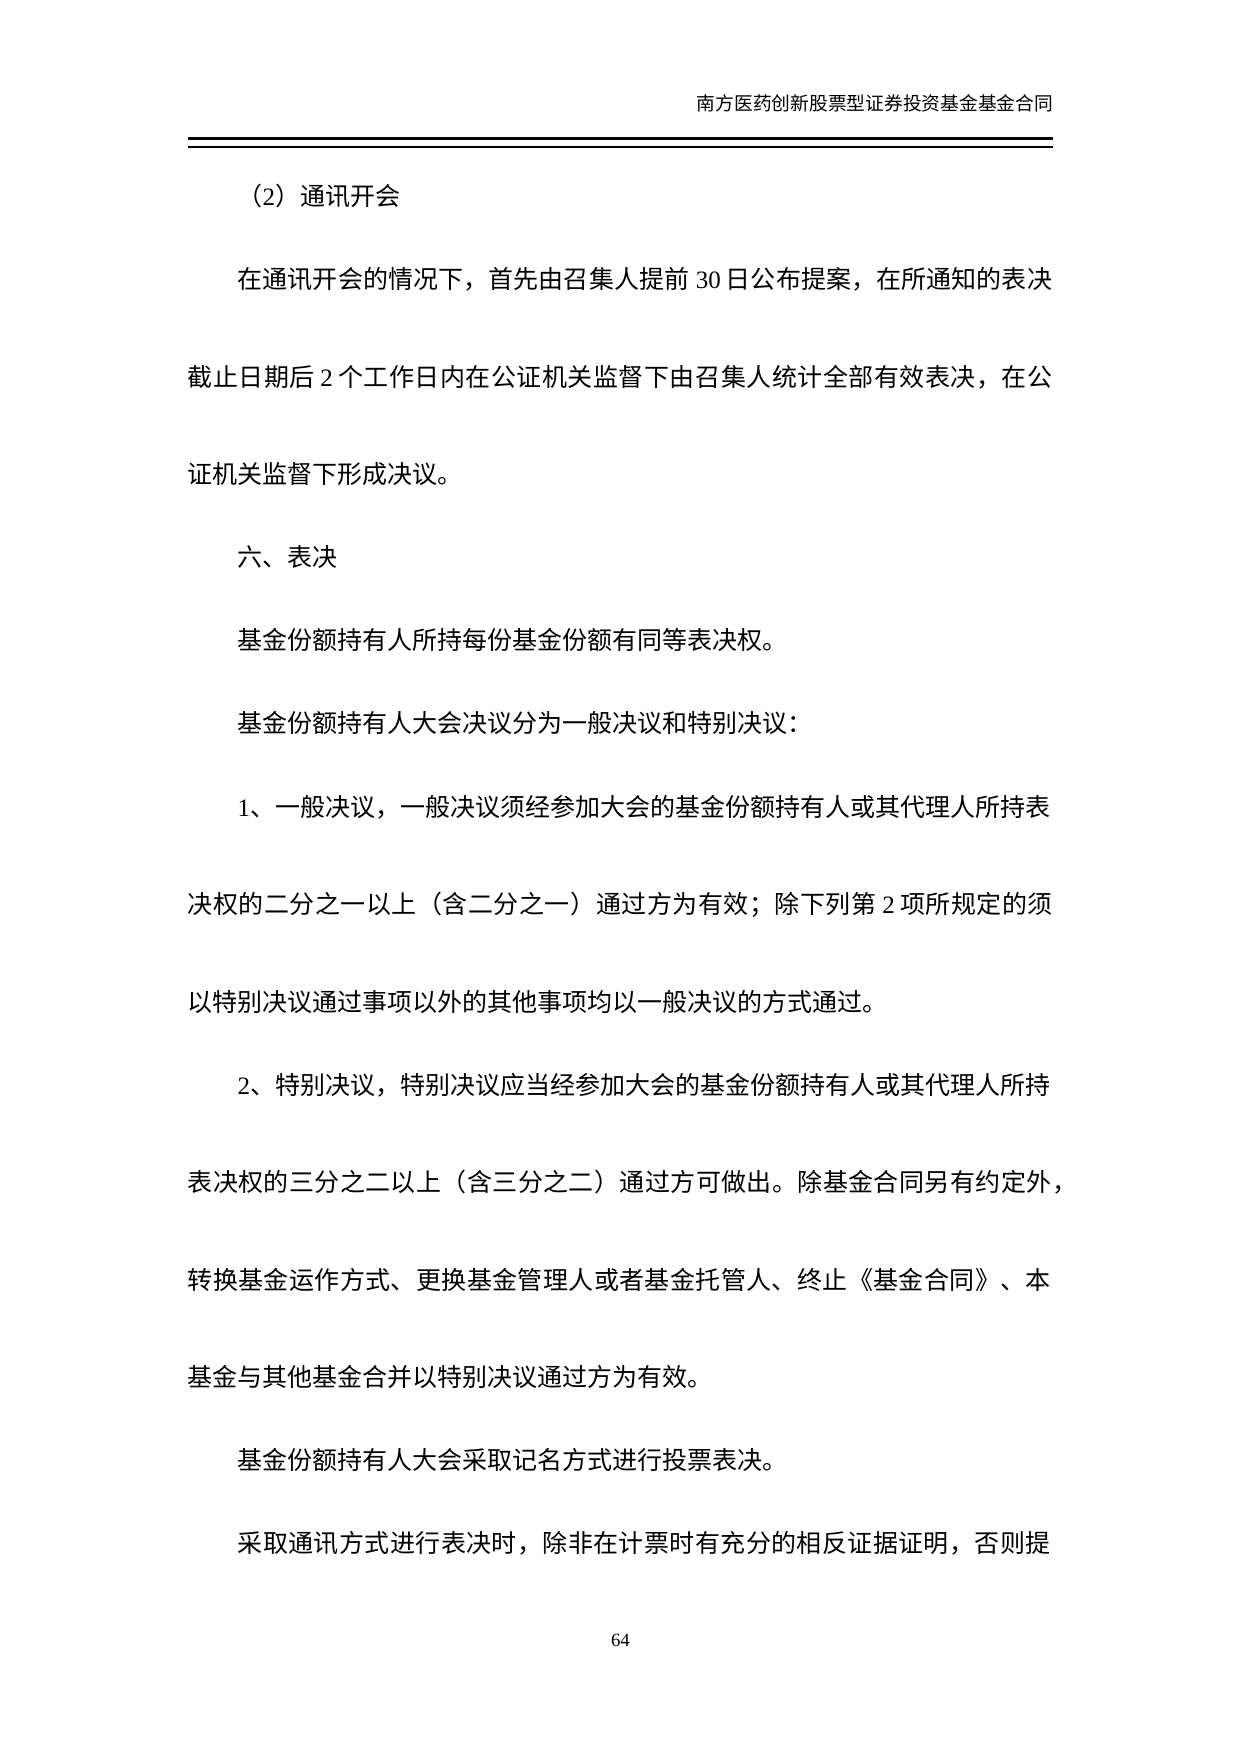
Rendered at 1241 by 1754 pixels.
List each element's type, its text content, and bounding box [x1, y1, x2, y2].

text 基金份额持有人大会决议分为一般决议和特别决议： [187, 689, 1053, 754]
text 2、特别决议，特别决议应当经参加大会的基金份额持有人或其代理人所持表决权的三分之二以上（含三分之二）通过方可做出。除基金合同另有约定外，转换基金运作方式、更换基金管理人或者基金托管人、终止《基金合同》、本基金与其他基金合并以特别决议通过方为有效。 [187, 1051, 1053, 1408]
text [187, 1509, 1053, 1574]
text 在通讯开会的情况下，首先由召集人提前30日公布提案，在所通知的表决截止日期后2个工作日内在公证机关监督下由召集人统计全部有效表决，在公证机关监督下形成决议。 [187, 245, 1053, 505]
text （2）通讯开会 [187, 162, 1053, 227]
text 基金份额持有人所持每份基金份额有同等表决权。 [187, 606, 1053, 671]
text 1、一般决议，一般决议须经参加大会的基金份额持有人或其代理人所持表决权的二分之一以上（含二分之一）通过方为有效；除下列第2项所规定的须以特别决议通过事项以外的其他事项均以一般决议的方式通过。 [187, 773, 1053, 1033]
text 基金份额持有人大会采取记名方式进行投票表决。 [187, 1426, 1053, 1491]
text 六、表决 [187, 523, 1053, 588]
